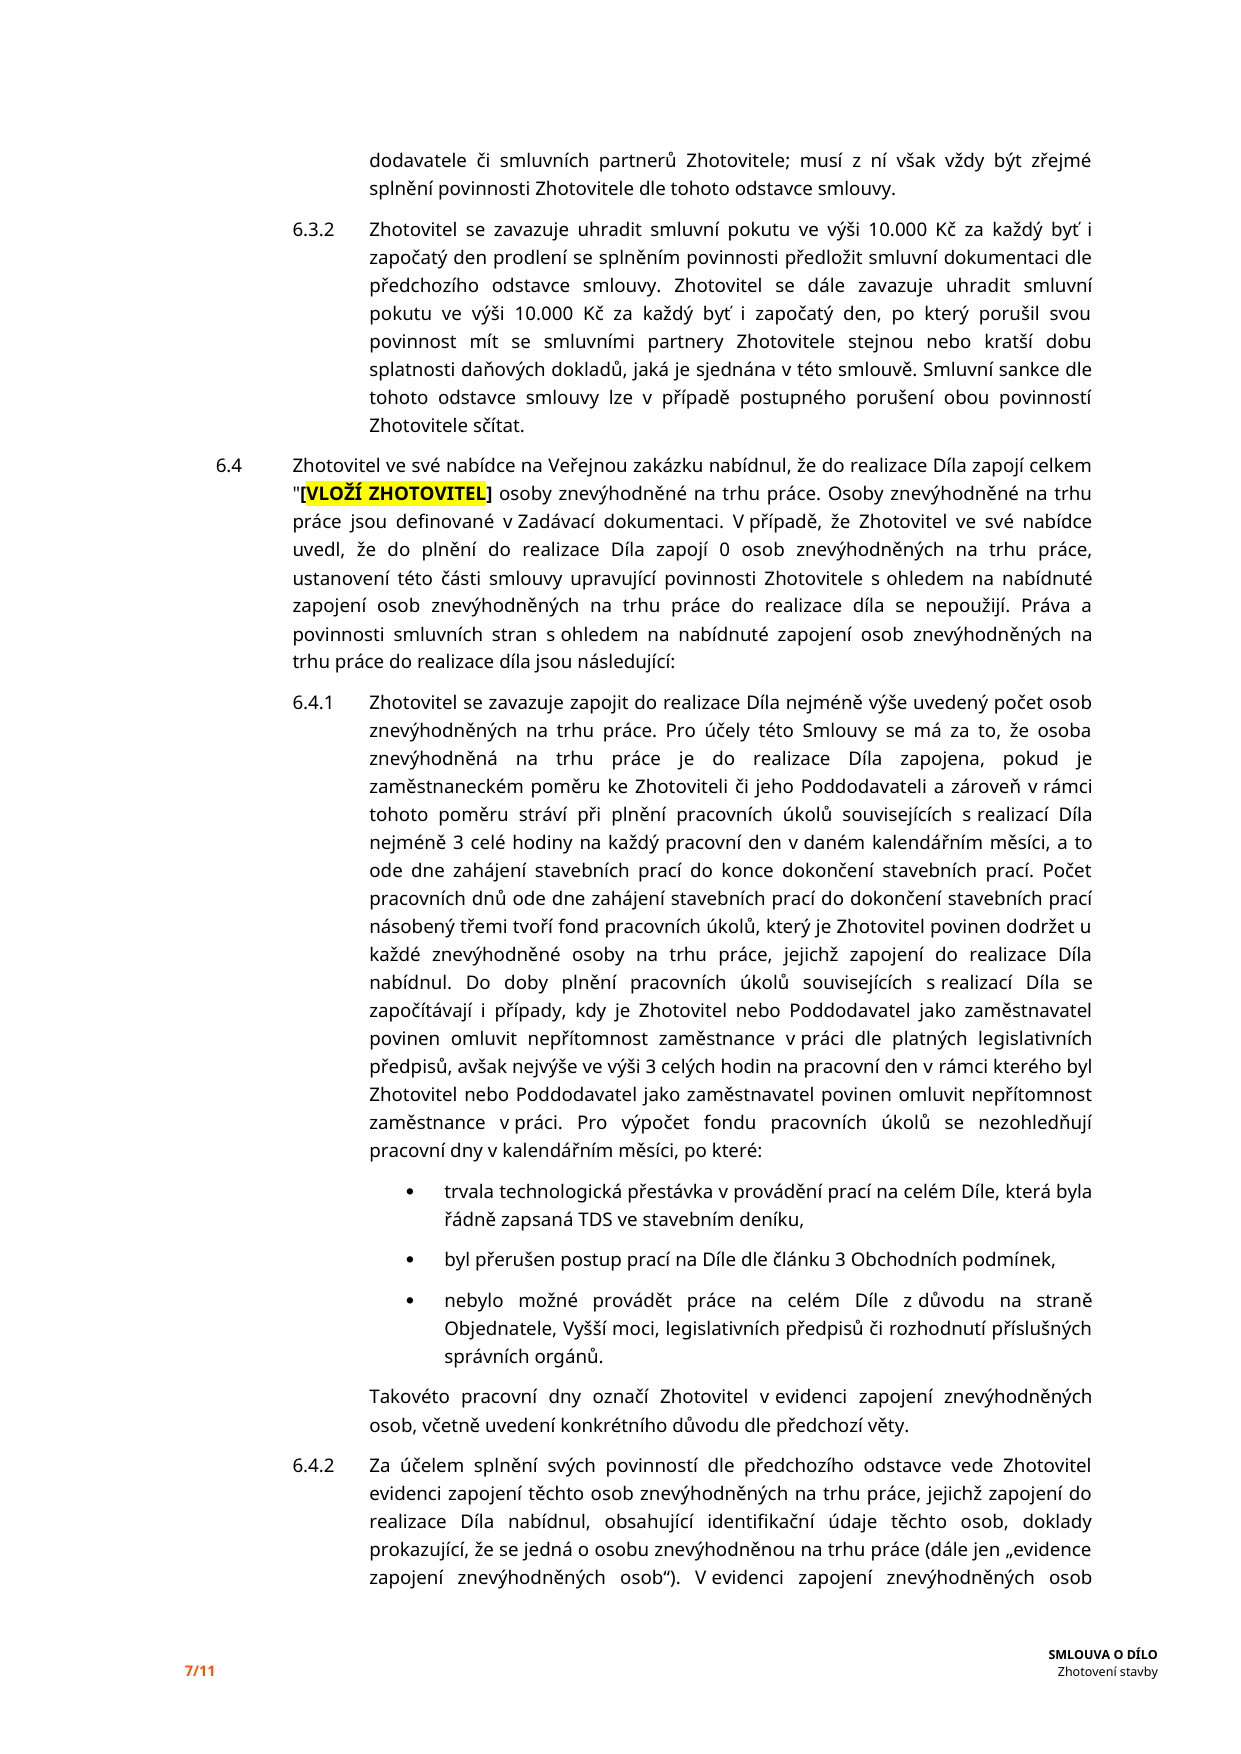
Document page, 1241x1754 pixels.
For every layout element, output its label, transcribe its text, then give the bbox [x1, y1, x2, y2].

list trvala technologická přestávka v provádění prací na celém Díle, která byla řádně zapsaná TDS ve stavebním deníku, [407, 1178, 1093, 1232]
list Zhotovitel se zavazuje zapojit do realizace Díla nejméně výše uvedený počet osob znevýhodněných na trhu práce. Pro účely této Smlouvy se má za to, že osoba znevýhodněná na trhu práce je do realizace Díla zapojena, pokud je zaměstnaneckém poměru ke Zhotoviteli či jeho Poddodavateli a zároveň v rámci tohoto poměru stráví při plnění pracovních úkolů souvisejících s realizací Díla nejméně 3 celé hodiny na každý pracovní den v daném kalendářním měsíci, a to ode dne zahájení stavebních prací do konce dokončení stavebních prací. Počet pracovních dnů ode dne zahájení stavebních prací do dokončení stavebních prací násobený třemi tvoří fond pracovních úkolů, který je Zhotovitel povinen dodržet u každé znevýhodněné osoby na trhu práce, jejichž zapojení do realizace Díla nabídnul. Do doby plnění pracovních úkolů souvisejících s realizací Díla se započítávají i případy, kdy je Zhotovitel nebo Poddodavatel jako zaměstnavatel povinen omluvit nepřítomnost zaměstnance v práci dle platných legislativních předpisů, avšak nejvýše ve výši 3 celých hodin na pracovní den v rámci kterého byl Zhotovitel nebo Poddodavatel jako zaměstnavatel povinen omluvit nepřítomnost zaměstnance v práci. Pro výpočet fondu pracovních úkolů se nezohledňují pracovní dny v kalendářním měsíci, po které: [292, 689, 1093, 1163]
list nebylo možné provádět práce na celém Díle z důvodu na straně Objednatele, Vyšší moci, legislativních předpisů či rozhodnutí příslušných správních orgánů. [407, 1287, 1093, 1369]
list Takovéto pracovní dny označí Zhotovitel v evidenci zapojení znevýhodněných osob, včetně uvedení konkrétního důvodu dle předchozí věty. [369, 1384, 1093, 1437]
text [292, 147, 1093, 201]
list byl přerušen postup prací na Díle dle článku 3 Obchodních podmínek, [407, 1247, 1093, 1272]
text Zhotovitel se zavazuje uhradit smluvní pokutu ve výši 10.000 Kč za každý byť i započatý den prodlení se splněním povinnosti předložit smluvní dokumentaci dle předchozího odstavce smlouvy. Zhotovitel se dále zavazuje uhradit smluvní pokutu ve výši 10.000 Kč za každý byť i započatý den, po který porušil svou povinnost mít se smluvními partnery Zhotovitele stejnou nebo kratší dobu splatnosti daňových dokladů, jaká je sjednána v této smlouvě. Smluvní sankce dle tohoto odstavce smlouvy lze v případě postupného porušení obou povinností Zhotovitele sčítat. [292, 216, 1093, 438]
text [292, 1452, 1093, 1590]
list Zhotovitel ve své nabídce na Veřejnou zakázku nabídnul, že do realizace Díla zapojí celkem "[VLOŽÍ ZHOTOVITEL] osoby znevýhodněné na trhu práce. Osoby znevýhodněné na trhu práce jsou definované v Zadávací dokumentaci. V případě, že Zhotovitel ve své nabídce uvedl, že do plnění do realizace Díla zapojí 0 osob znevýhodněných na trhu práce, ustanovení této části smlouvy upravující povinnosti Zhotovitele s ohledem na nabídnuté zapojení osob znevýhodněných na trhu práce do realizace díla se nepoužijí. Práva a povinnosti smluvních stran s ohledem na nabídnuté zapojení osob znevýhodněných na trhu práce do realizace díla jsou následující: [216, 453, 1093, 674]
